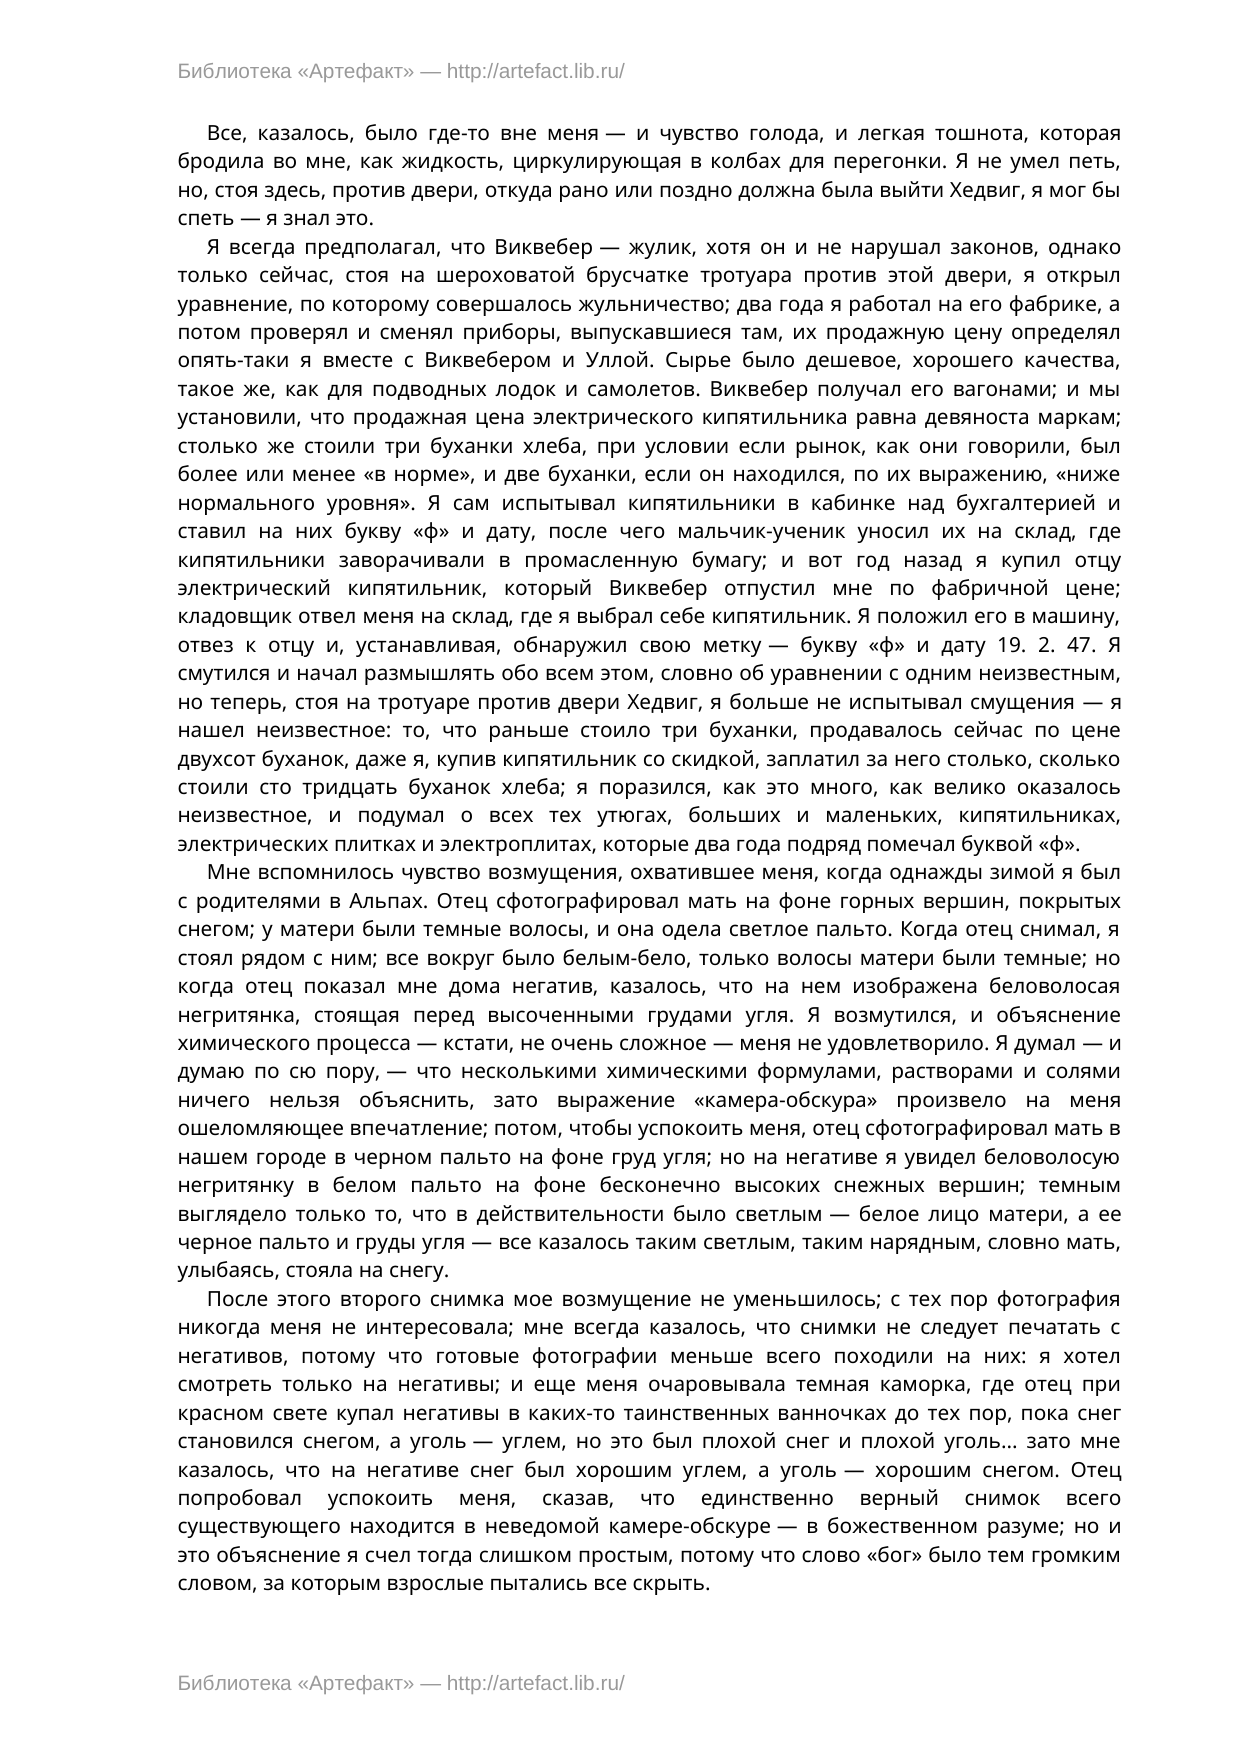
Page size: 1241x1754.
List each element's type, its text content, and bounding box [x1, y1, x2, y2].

text Мне вспомнилось чувство возмущения, охватившее меня, когда однажды зимой я был с родителями в Альпах. Отец сфотографировал мать на фоне горных вершин, покрытых снегом; у матери были темные волосы, и она одела светлое пальто. Когда отец снимал, я стоял рядом с ним; все вокруг было белым-бело, только волосы матери были темные; но когда отец показал мне дома негатив, казалось, что на нем изображена беловолосая негритянка, стоящая перед высоченными грудами угля. Я возмутился, и объяснение химического процесса — кстати, не очень сложное — меня не удовлетворило. Я думал — и думаю по сю пору, — что несколькими химическими формулами, растворами и солями ничего нельзя объяснить, зато выражение «камера-обскура» произвело на меня ошеломляющее впечатление; потом, чтобы успокоить меня, отец сфотографировал мать в нашем городе в черном пальто на фоне груд угля; но на негативе я увидел беловолосую негритянку в белом пальто на фоне бесконечно высоких снежных вершин; темным выглядело только то, что в действительности было светлым — белое лицо матери, а ее черное пальто и груды угля — все казалось таким светлым, таким нарядным, словно мать, улыбаясь, стояла на снегу. [177, 857, 1122, 1284]
text После этого второго снимка мое возмущение не уменьшилось; с тех пор фотография никогда меня не интересовала; мне всегда казалось, что снимки не следует печатать с негативов, потому что готовые фотографии меньше всего походили на них: я хотел смотреть только на негативы; и еще меня очаровывала темная каморка, где отец при красном свете купал негативы в каких-то таинственных ванночках до тех пор, пока снег становился снегом, а уголь — углем, но это был плохой снег и плохой уголь... зато мне казалось, что на негативе снег был хорошим углем, а уголь — хорошим снегом. Отец попробовал успокоить меня, сказав, что единственно верный снимок всего существующего находится в неведомой камере-обскуре — в божественном разуме; но и это объяснение я счел тогда слишком простым, потому что слово «бог» было тем громким словом, за которым взрослые пытались все скрыть. [177, 1284, 1122, 1597]
text Все, казалось, было где-то вне меня — и чувство голода, и легкая тошнота, которая бродила во мне, как жидкость, циркулирующая в колбах для перегонки. Я не умел петь, но, стоя здесь, против двери, откуда рано или поздно должна была выйти Хедвиг, я мог бы спеть — я знал это. [177, 118, 1122, 232]
text Я всегда предполагал, что Виквебер — жулик, хотя он и не нарушал законов, однако только сейчас, стоя на шероховатой брусчатке тротуара против этой двери, я открыл уравнение, по которому совершалось жульничество; два года я работал на его фабрике, а потом проверял и сменял приборы, выпускавшиеся там, их продажную цену определял опять-таки я вместе с Виквебером и Уллой. Сырье было дешевое, хорошего качества, такое же, как для подводных лодок и самолетов. Виквебер получал его вагонами; и мы установили, что продажная цена электрического кипятильника равна девяноста маркам; столько же стоили три буханки хлеба, при условии если рынок, как они говорили, был более или менее «в норме», и две буханки, если он находился, по их выражению, «ниже нормального уровня». Я сам испытывал кипятильники в кабинке над бухгалтерией и ставил на них букву «ф» и дату, после чего мальчик-ученик уносил их на склад, где кипятильники заворачивали в промасленную бумагу; и вот год назад я купил отцу электрический кипятильник, который Виквебер отпустил мне по фабричной цене; кладовщик отвел меня на склад, где я выбрал себе кипятильник. Я положил его в машину, отвез к отцу и, устанавливая, обнаружил свою метку — букву «ф» и дату 19. 2. 47. Я смутился и начал размышлять обо всем этом, словно об уравнении с одним неизвестным, но теперь, стоя на тротуаре против двери Хедвиг, я больше не испытывал смущения — я нашел неизвестное: то, что раньше стоило три буханки, продавалось сейчас по цене двухсот буханок, даже я, купив кипятильник со скидкой, заплатил за него столько, сколько стоили сто тридцать буханок хлеба; я поразился, как это много, как велико оказалось неизвестное, и подумал о всех тех утюгах, больших и маленьких, кипятильниках, электрических плитках и электроплитах, которые два года подряд помечал буквой «ф». [177, 232, 1122, 857]
